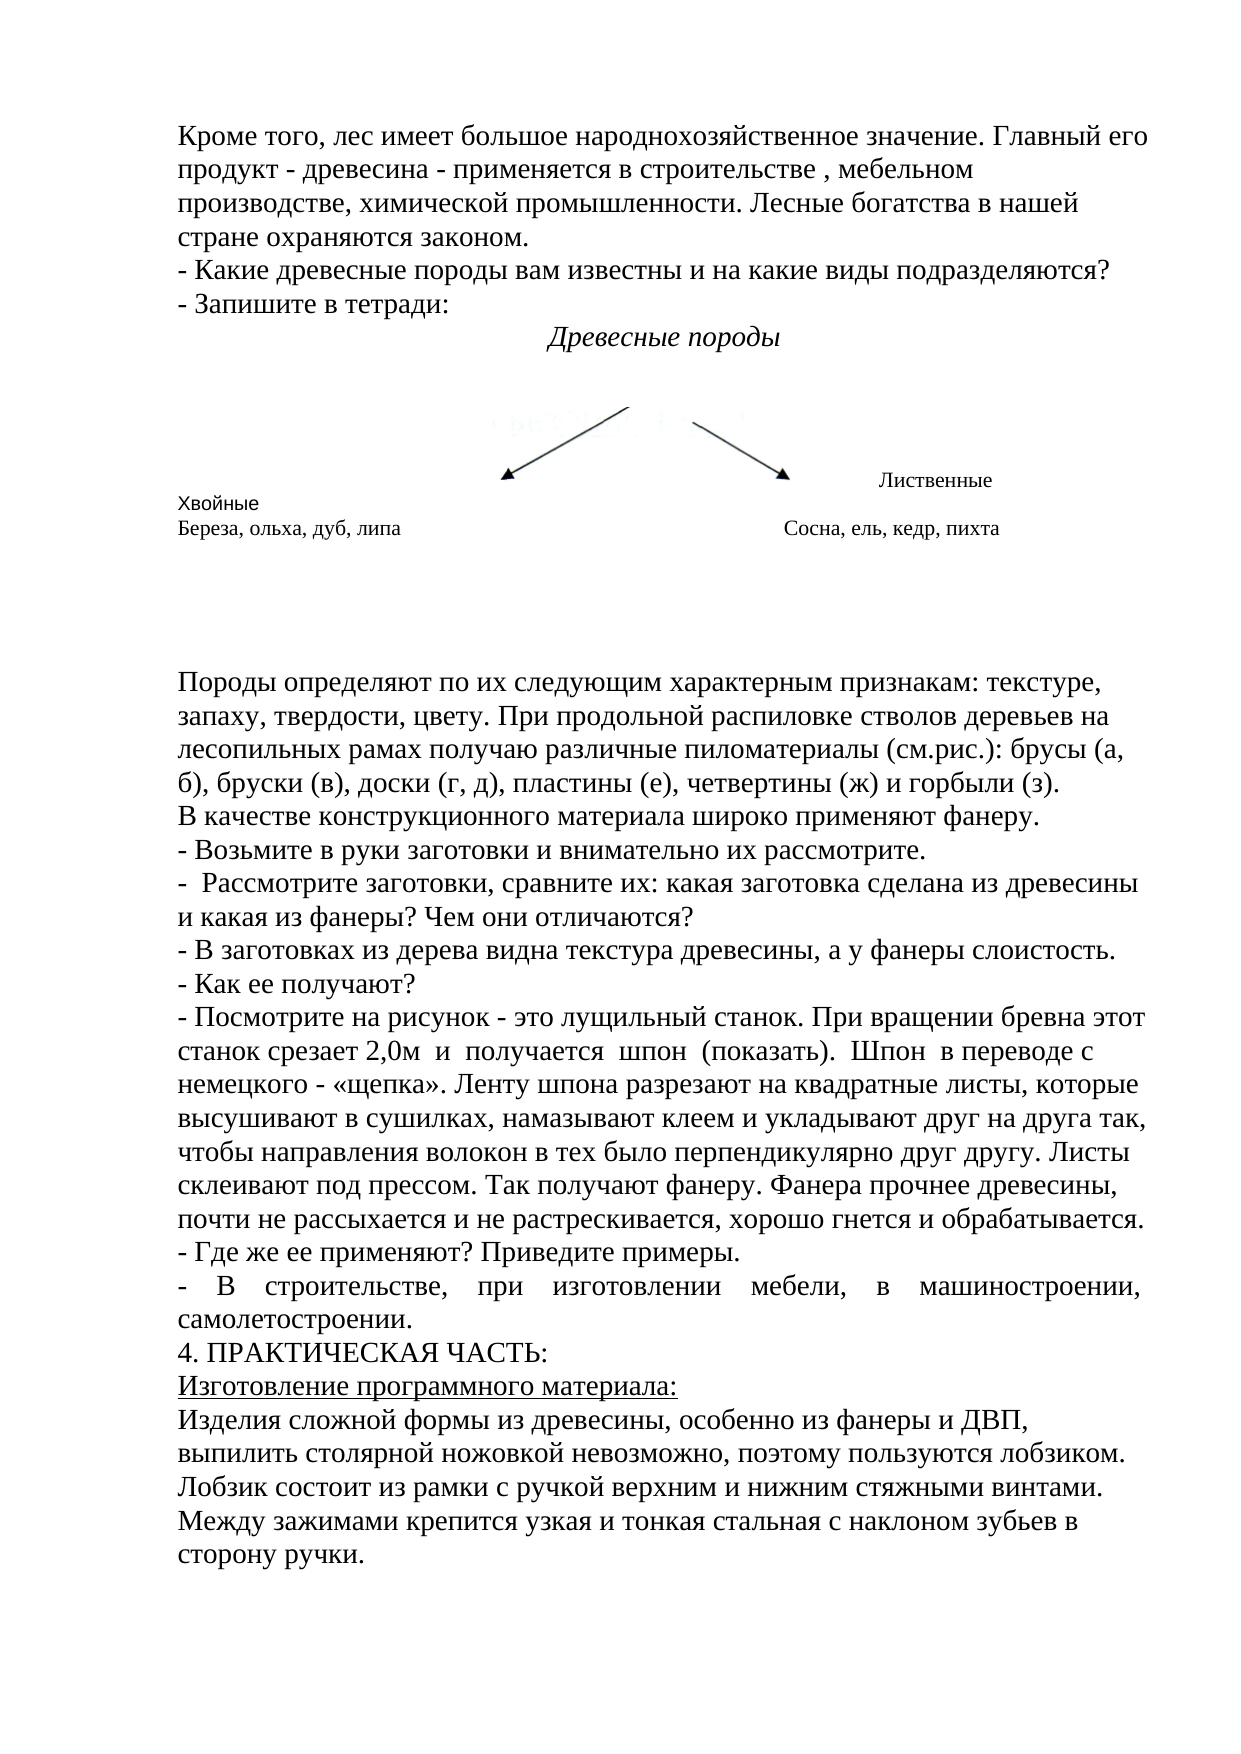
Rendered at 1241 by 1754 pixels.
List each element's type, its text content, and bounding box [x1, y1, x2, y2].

text - В строительстве, при изготовлении мебели, в машиностроении, самолетостроении. [177, 1268, 1152, 1335]
text Лиственные Хвойные [177, 467, 1152, 515]
text - Посмотрите на рисунок - это лущильный станок. При вращении бревна этот станок срезает 2,0м и получается шпон (показать). Шпон в переводе с немецкого - «щепка». Ленту шпона разрезают на квадратные листы, которые высушивают в сушилках, намазывают клеем и укладывают друг на друга так, чтобы направления волокон в тех было перпендикулярно друг другу. Листы склеивают под прессом. Так получают фанеру. Фанера прочнее древесины, почти не рассыхается и не растрескивается, хорошо гнется и обрабатывается. [177, 999, 1152, 1234]
text Изготовление программного материала: [177, 1368, 1152, 1402]
text Изделия сложной формы из древесины, особенно из фанеры и ДВП, выпилить столярной ножовкой невозможно, поэтому пользуются лобзиком. [177, 1402, 1152, 1469]
text Кроме того, лес имеет большое народнохозяйственное значение. Главный его продукт - древесина - применяется в строительстве , мебельном производстве, химической промышленности. Лесные богатства в нашей стране охраняются законом. [177, 118, 1152, 252]
text - Возьмите в руки заготовки и внимательно их рассмотрите. [177, 832, 1152, 865]
text Лобзик состоит из рамки с ручкой верхним и нижним стяжными винтами. Между зажимами крепится узкая и тонкая стальная с наклоном зубьев в сторону ручки. [177, 1469, 1152, 1570]
text Породы определяют по их следующим характерным признакам: текстуре, запаху, твердости, цвету. При продольной распиловке стволов деревьев на лесопильных рамах получаю различные пиломатериалы (см.рис.): брусы (а, б), бруски (в), доски (г, д), пластины (е), четвертины (ж) и горбыли (з). [177, 664, 1152, 798]
text Береза, ольха, дуб, липа Сосна, ель, кедр, пихта [177, 515, 1152, 540]
text 4. ПРАКТИЧЕСКАЯ ЧАСТЬ: [177, 1335, 1152, 1368]
text - Рассмотрите заготовки, сравните их: какая заготовка сделана из древесины и какая из фанеры? Чем они отличаются? [177, 865, 1152, 932]
picture [492, 407, 820, 485]
text - Как ее получают? [177, 966, 1152, 999]
text Древесные породы [177, 319, 1152, 353]
text - В заготовках из дерева видна текстура древесины, а у фанеры слоистость. [177, 932, 1152, 966]
text - Какие древесные породы вам известны и на какие виды подразделяются? [177, 252, 1152, 286]
text - Где же ее применяют? Приведите примеры. [177, 1234, 1152, 1268]
text - Запишите в тетради: [177, 286, 1152, 319]
text В качестве конструкционного материала широко применяют фанеру. [177, 798, 1152, 832]
